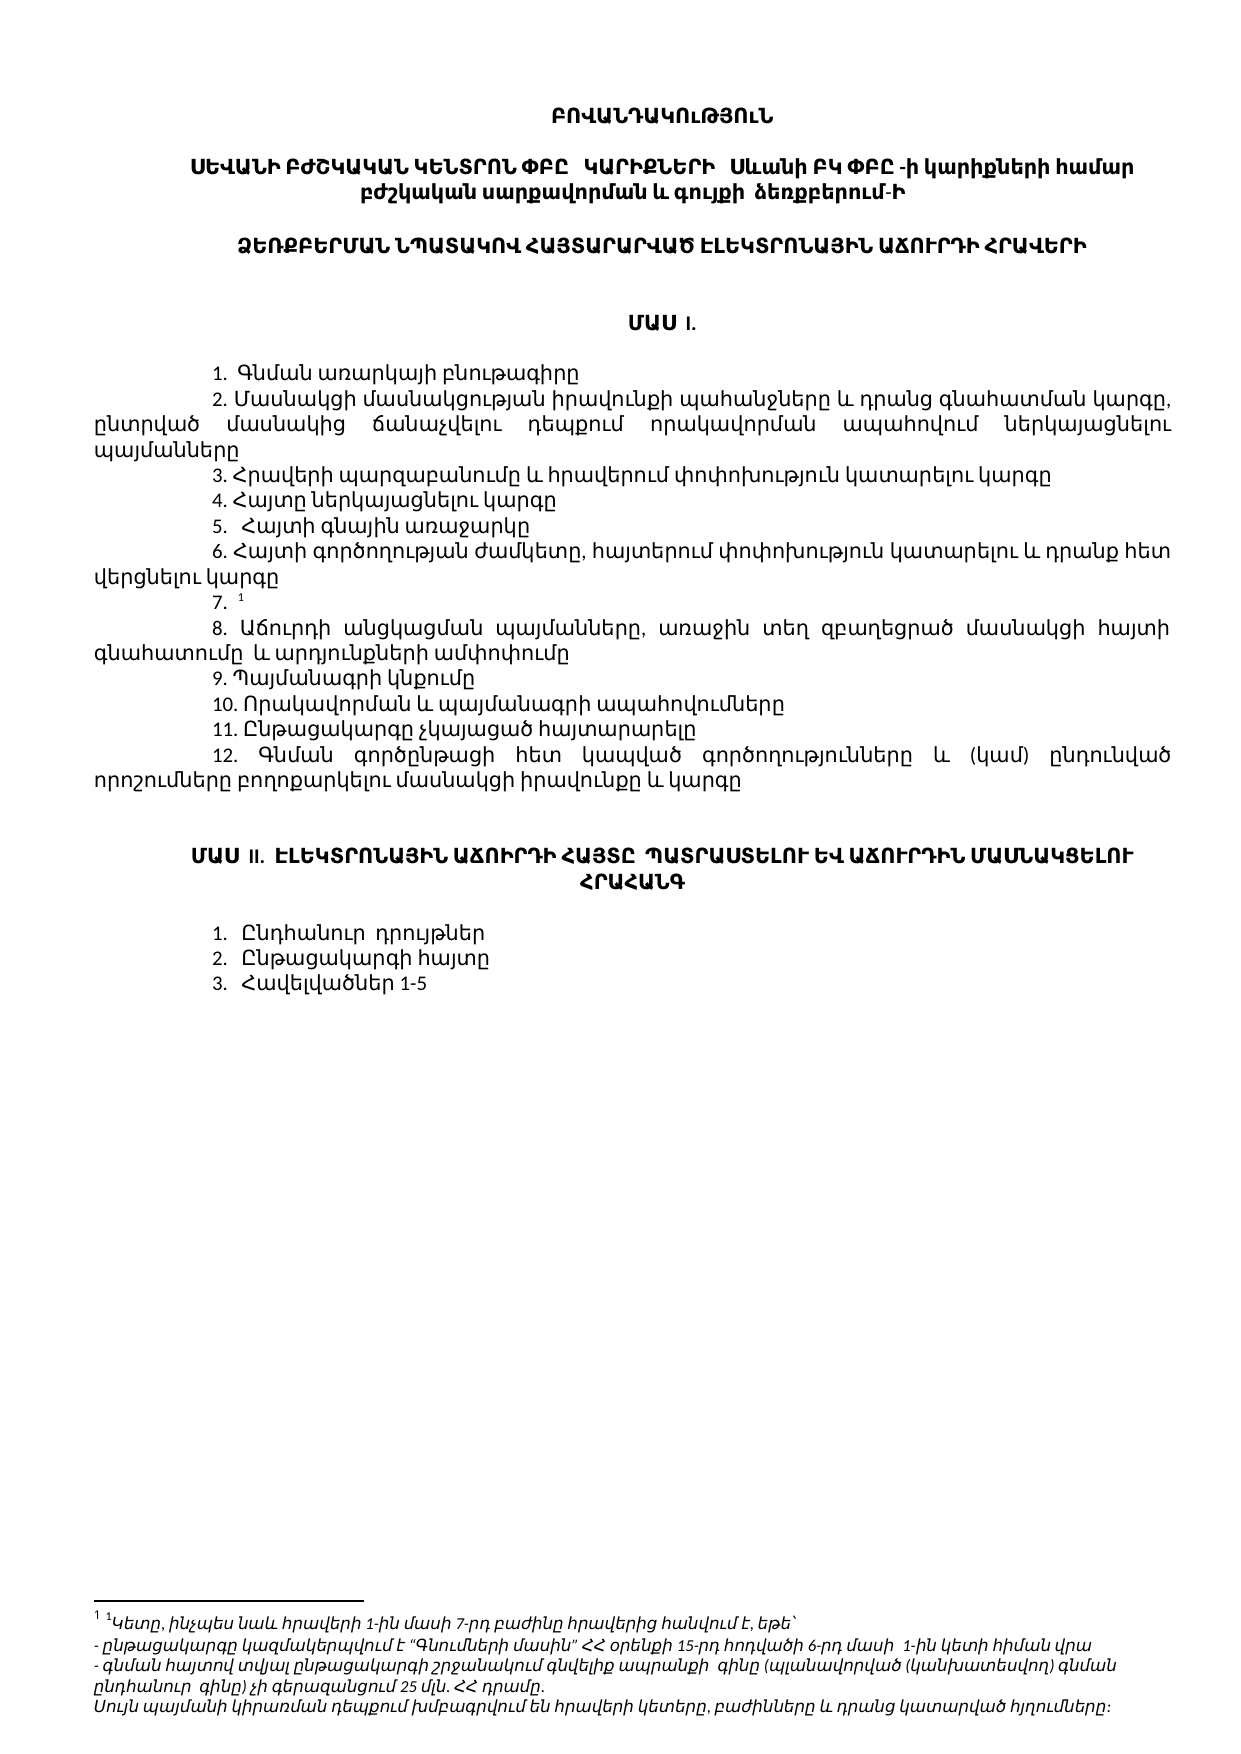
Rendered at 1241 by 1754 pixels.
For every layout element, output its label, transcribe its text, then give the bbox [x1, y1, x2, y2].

text 8. Աճուրդի անցկացման պայմանները, առաջին տեղ զբաղեցրած մասնակցի հայտի գնահատումը և արդյունքների ամփոփումը [94, 615, 1171, 666]
text 11. Ընթացակարգը չկայացած հայտարարելը [94, 716, 1171, 742]
text 2. Մասնակցի մասնակցության իրավունքի պահանջները և դրանց գնահատման կարգը, ընտրված մասնակից ճանաչվելու դեպքում որակավորման ապահովում ներկայացնելու պայմանները [94, 386, 1171, 462]
text ՍԵՎԱՆԻ ԲԺՇԿԱԿԱՆ ԿԵՆՏՐՈՆ ՓԲԸ ԿԱՐԻՔՆԵՐԻ Սևանի ԲԿ ՓԲԸ -ի կարիքների համար բժշկական սարքավորման և գույքի ձեռքբերում-Ի [94, 154, 1171, 205]
text 4. Հայտը ներկայացնելու կարգը [94, 488, 1171, 513]
text 5. Հայտի գնային առաջարկը [94, 513, 1171, 538]
text 10. Որակավորման և պայմանագրի ապահովումները [94, 691, 1171, 716]
text 7. 1 [94, 589, 1171, 615]
text ՄԱՍ I. [94, 310, 1171, 335]
text 3. Հավելվածներ 1-5 [94, 971, 1171, 996]
text 9. Պայմանագրի կնքումը [94, 666, 1171, 691]
text 1. Գնման առարկայի բնութագիրը [94, 361, 1171, 386]
text ՄԱՍ II. ԷԼԵԿՏՐՈՆԱՅԻՆ ԱՃՈԻՐԴԻ ՀԱՅՏԸ ՊԱՏՐԱՍՏԵԼՈՒ ԵՎ ԱՃՈՒՐԴԻՆ ՄԱՍՆԱԿՑԵԼՈՒ ՀՐԱՀԱՆԳ [94, 843, 1171, 894]
text 6. Հայտի գործողության ժամկետը, հայտերում փոփոխություն կատարելու և դրանք հետ վերցնելու կարգը [94, 538, 1171, 589]
text 3. Հրավերի պարզաբանումը և հրավերում փոփոխություն կատարելու կարգը [94, 462, 1171, 488]
text 2. Ընթացակարգի հայտը [94, 945, 1171, 971]
text ՁԵՌՔԲԵՐՄԱՆ ՆՊԱՏԱԿՈՎ ՀԱՅՏԱՐԱՐՎԱԾ ԷԼԵԿՏՐՈՆԱՅԻՆ ԱՃՈՒՐԴԻ ՀՐԱՎԵՐԻ [94, 233, 1171, 259]
text ԲՈՎԱՆԴԱԿՈւԹՅՈւՆ [94, 103, 1171, 128]
text 1. Ընդհանուր դրույթներ [94, 920, 1171, 945]
text 12. Գնման գործընթացի հետ կապված գործողությունները և (կամ) ընդունված որոշումները բողոքարկելու մասնակցի իրավունքը և կարգը [94, 742, 1171, 793]
